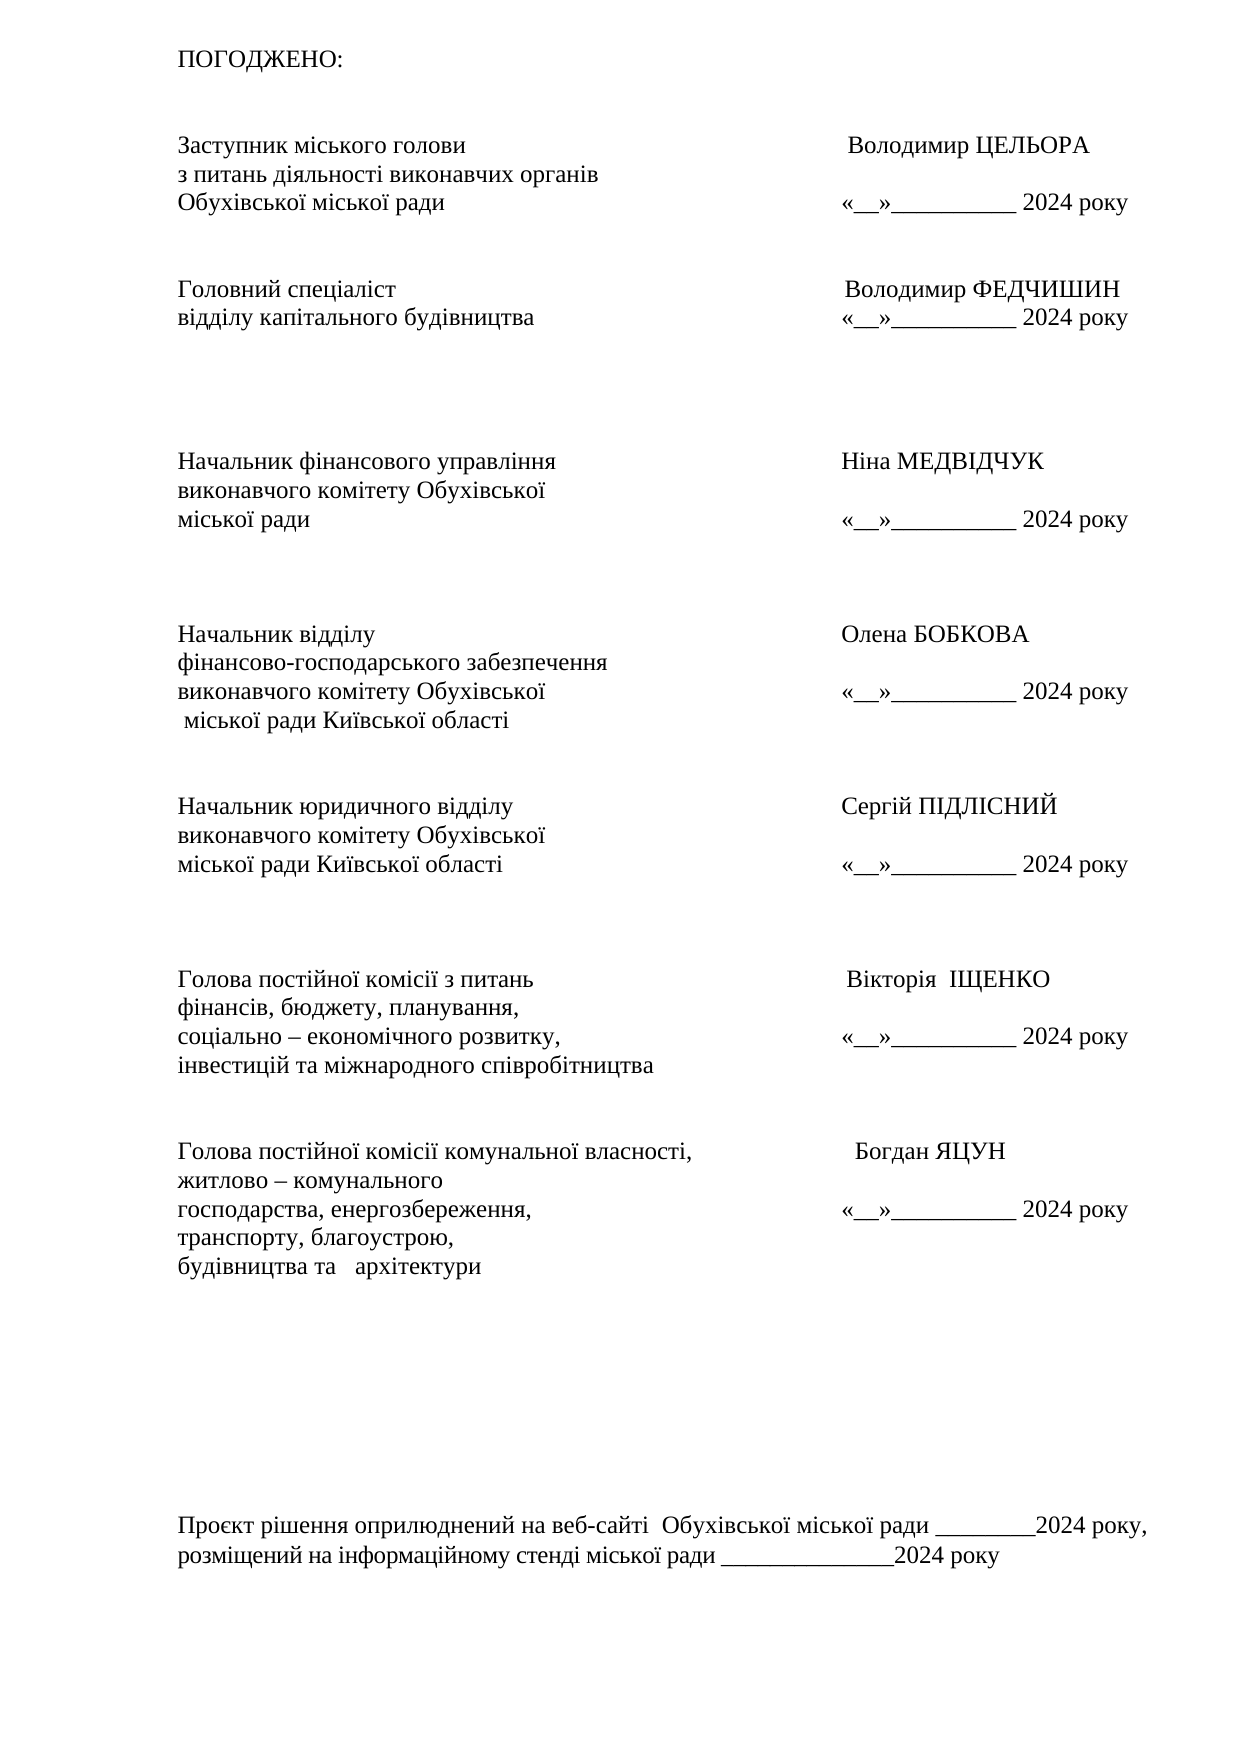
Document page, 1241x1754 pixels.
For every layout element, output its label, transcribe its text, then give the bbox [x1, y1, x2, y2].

text міської ради Київської області «__»__________ 2024 року [177, 849, 1152, 877]
text Голова постійної комісії з питань Вікторія ІЩЕНКО [177, 964, 1152, 992]
text Заступник міського голови Володимир ЦЕЛЬОРА [177, 130, 1152, 159]
text будівництва та архітектури [177, 1251, 1152, 1280]
text виконавчого комітету Обухівської [177, 820, 1152, 849]
text міської ради «__»__________ 2024 року [177, 504, 1152, 532]
text транспорту, благоустрою, [177, 1222, 1152, 1251]
text міської ради Київської області [177, 705, 1152, 734]
text житлово – комунального [177, 1165, 1152, 1194]
text господарства, енергозбереження, «__»__________ 2024 року [177, 1194, 1152, 1222]
text з питань діяльності виконавчих органів [177, 159, 1152, 187]
text соціально – економічного розвитку, «__»__________ 2024 року [177, 1021, 1152, 1050]
text Обухівської міської ради «__»__________ 2024 року [177, 187, 1152, 216]
text Начальник юридичного відділу Сергій ПІДЛІСНИЙ [177, 791, 1152, 820]
text відділу капітального будівництва «__»__________ 2024 року [177, 302, 1152, 331]
text виконавчого комітету Обухівської [177, 475, 1152, 504]
text Начальник відділу Олена БОБКОВА [177, 619, 1152, 647]
text фінансів, бюджету, планування, [177, 992, 1152, 1021]
text ПОГОДЖЕНО: [177, 44, 1152, 73]
text фінансово-господарського забезпечення [177, 647, 1152, 676]
text Головний спеціаліст Володимир ФЕДЧИШИН [177, 274, 1152, 302]
text інвестицій та міжнародного співробітництва [177, 1050, 1152, 1079]
text Проєкт рішення оприлюднений на веб-сайті Обухівської міської ради ________2024 року, розміщений на інформаційному стенді міської ради ______________2024 року [177, 1510, 1152, 1569]
text Голова постійної комісії комунальної власності, Богдан ЯЦУН [177, 1136, 1152, 1165]
text Начальник фінансового управління Ніна МЕДВІДЧУК [177, 446, 1152, 475]
text виконавчого комітету Обухівської «__»__________ 2024 року [177, 676, 1152, 705]
